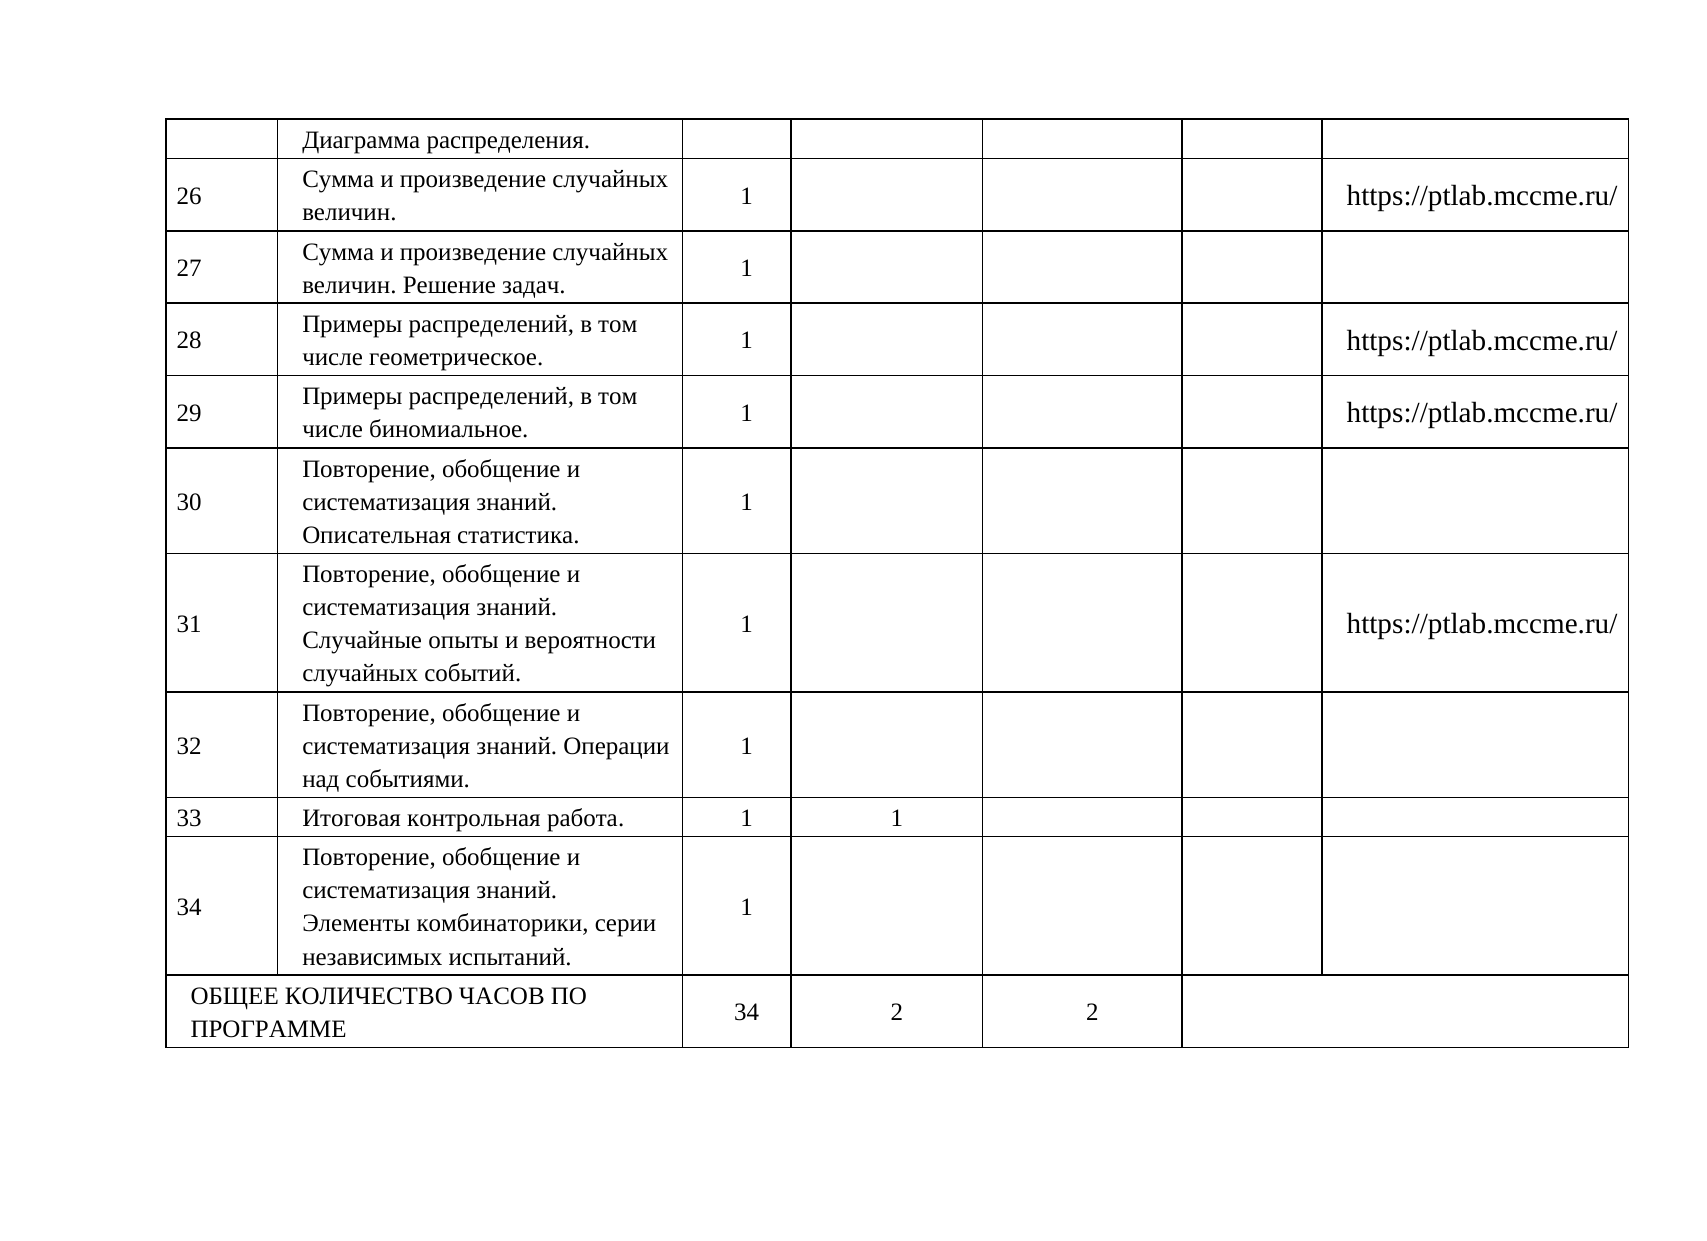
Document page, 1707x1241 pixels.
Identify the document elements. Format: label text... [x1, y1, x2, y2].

table_cell [1183, 554, 1321, 691]
table_cell [792, 693, 982, 796]
table_cell 34 [683, 976, 790, 1047]
table_cell 30 [167, 449, 277, 552]
table_cell [792, 554, 982, 691]
table_cell [1183, 449, 1321, 552]
table_cell ‌https://ptlab.mccme.ru/ [1323, 304, 1628, 375]
table_cell 1 [683, 159, 790, 230]
table_cell Примеры распределений, в том числе биномиальное. [278, 376, 682, 447]
table_cell [1183, 232, 1321, 302]
table_cell 33 [167, 798, 277, 836]
table_cell [983, 232, 1181, 302]
table_cell [1183, 376, 1321, 447]
table_cell [792, 837, 982, 974]
table_cell [792, 304, 982, 375]
table_cell [1183, 159, 1321, 230]
table_cell 2 [983, 976, 1181, 1047]
table_cell [1323, 449, 1628, 552]
table_cell 1 [683, 304, 790, 375]
table_cell 28 [167, 304, 277, 375]
table_cell ОБЩЕЕ КОЛИЧЕСТВО ЧАСОВ ПО ПРОГРАММЕ [167, 976, 682, 1047]
table_cell [983, 304, 1181, 375]
table_cell Сумма и произведение случайных величин. Решение задач. [278, 232, 682, 302]
table_cell 2 [792, 976, 982, 1047]
table_cell 1 [792, 798, 982, 836]
table_cell [983, 554, 1181, 691]
table_cell 1 [683, 798, 790, 836]
table_cell [792, 376, 982, 447]
table_cell 27 [167, 232, 277, 302]
table_cell [1323, 232, 1628, 302]
table_cell [983, 120, 1181, 157]
table_cell 29 [167, 376, 277, 447]
table_cell [1323, 798, 1628, 836]
table_cell [1183, 120, 1321, 157]
table_cell [1183, 693, 1321, 796]
table_cell [792, 159, 982, 230]
table_cell [983, 376, 1181, 447]
table_cell 1 [683, 376, 790, 447]
table_cell 26 [167, 159, 277, 230]
table_cell 32 [167, 693, 277, 796]
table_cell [1323, 120, 1628, 157]
table_cell 1 [683, 693, 790, 796]
table_cell [983, 159, 1181, 230]
table_cell 34 [167, 837, 277, 974]
table_cell [1323, 693, 1628, 796]
table_cell [792, 449, 982, 552]
table_cell [1183, 976, 1628, 1047]
table_cell Повторение, обобщение и систематизация знаний. Описательная статистика. [278, 449, 682, 552]
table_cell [278, 120, 682, 157]
table_cell [1183, 798, 1321, 836]
table_cell [1183, 837, 1321, 974]
table_cell Повторение, обобщение и систематизация знаний. Элементы комбинаторики, серии независимых испытаний. [278, 837, 682, 974]
table_cell [1323, 837, 1628, 974]
table_cell [792, 232, 982, 302]
table_cell Итоговая контрольная работа. [278, 798, 682, 836]
table_cell 1 [683, 554, 790, 691]
table_cell Примеры распределений, в том числе геометрическое. [278, 304, 682, 375]
table_cell [983, 693, 1181, 796]
table_cell 31 [167, 554, 277, 691]
table_cell [1183, 304, 1321, 375]
table_cell 1 [683, 120, 790, 157]
table_cell [792, 120, 982, 157]
table_cell [983, 837, 1181, 974]
table_cell [983, 798, 1181, 836]
table_cell ‌https://ptlab.mccme.ru/ [1323, 554, 1628, 691]
table_cell [983, 449, 1181, 552]
table_cell ‌https://ptlab.mccme.ru/ [1323, 159, 1628, 230]
table_cell 25 [167, 120, 277, 157]
table_cell Повторение, обобщение и систематизация знаний. Случайные опыты и вероятности случайных событий. [278, 554, 682, 691]
table_cell 1 [683, 232, 790, 302]
table_cell 1 [683, 449, 790, 552]
table_cell ‌https://ptlab.mccme.ru/ [1323, 376, 1628, 447]
table_cell Повторение, обобщение и систематизация знаний. Операции над событиями. [278, 693, 682, 796]
table_cell 1 [683, 837, 790, 974]
table_cell Сумма и произведение случайных величин. [278, 159, 682, 230]
